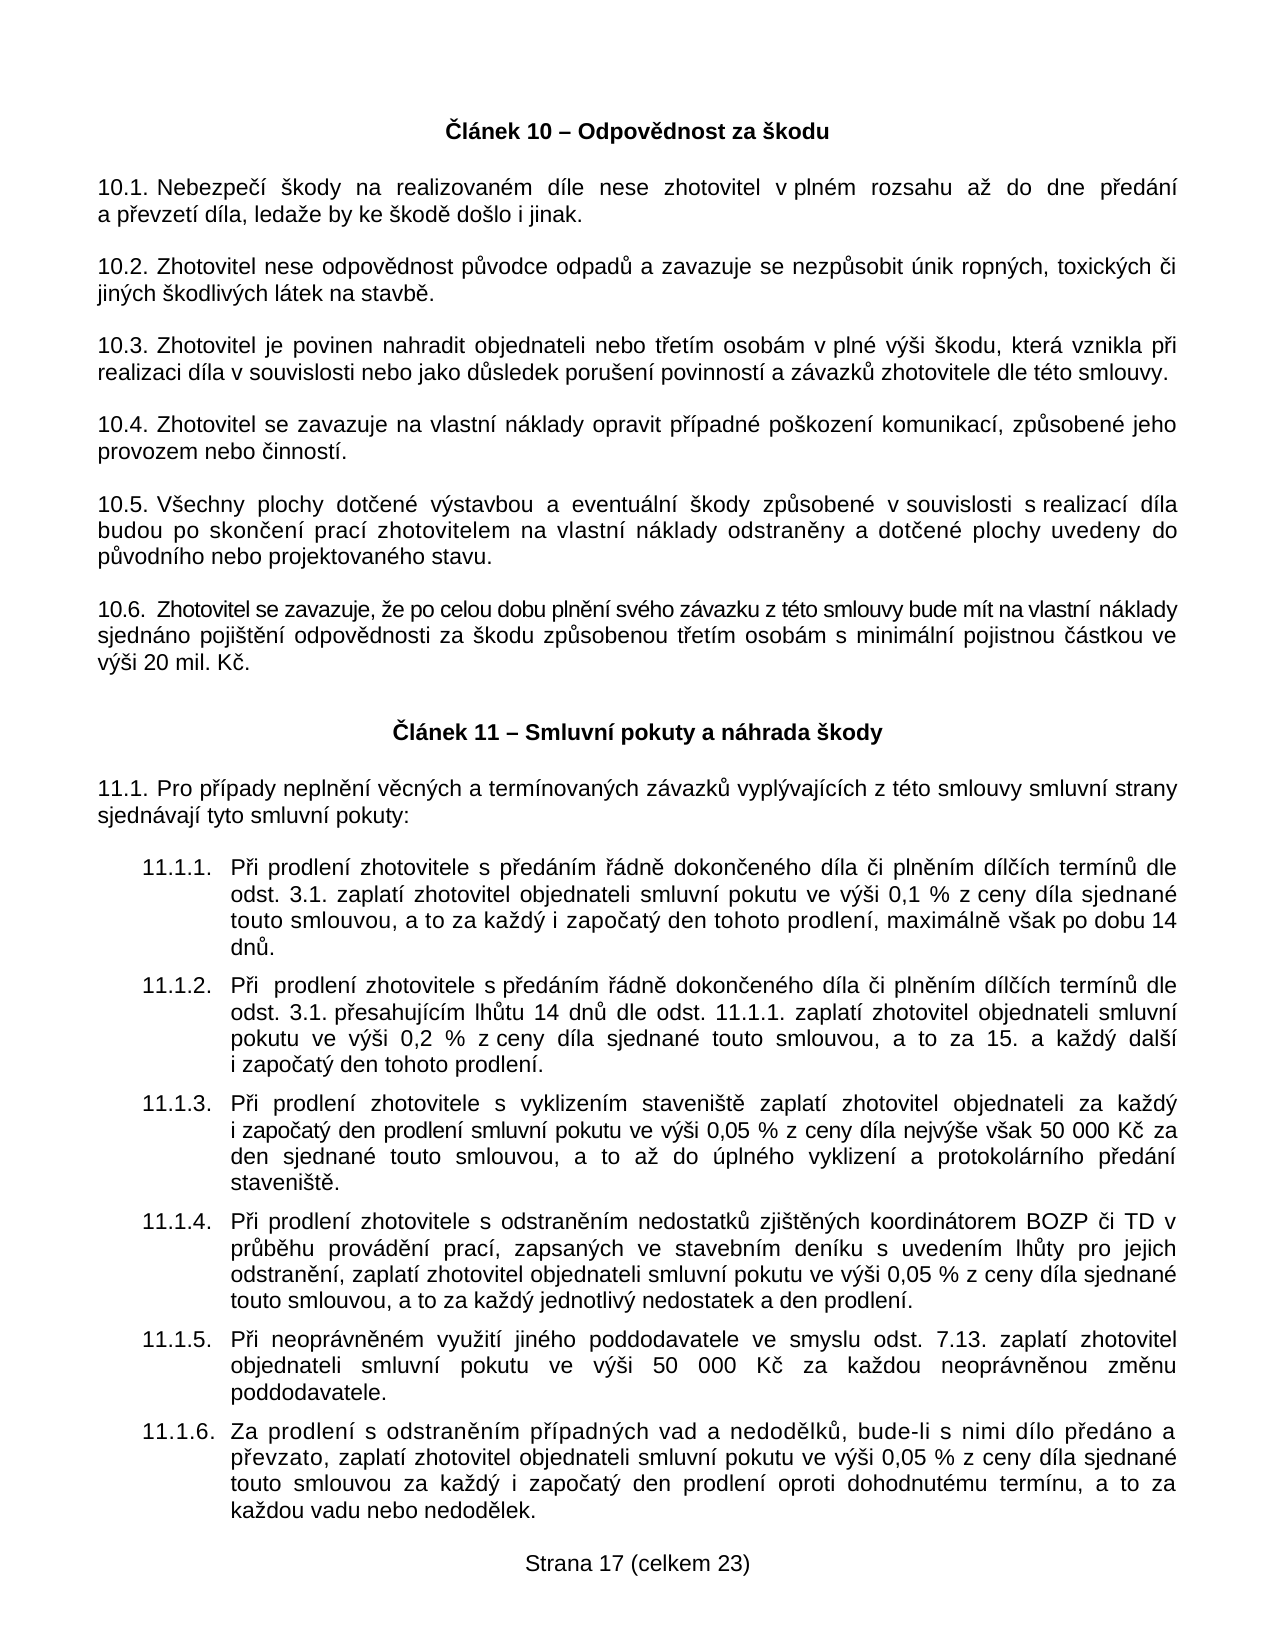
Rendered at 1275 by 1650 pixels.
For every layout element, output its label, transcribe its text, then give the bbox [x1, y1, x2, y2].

list Zhotovitel se zavazuje na vlastní náklady opravit případné poškození komunikací, způsobené jeho provozem nebo činností. [97, 411, 1177, 464]
list Při neoprávněném využití jiného poddodavatele ve smyslu odst. 7.13. zaplatí zhotovitel objednateli smluvní pokutu ve výši 50 000 Kč za každou neoprávněnou změnu poddodavatele. [142, 1326, 1177, 1405]
list Zhotovitel nese odpovědnost původce odpadů a zavazuje se nezpůsobit únik ropných, toxických či jiných škodlivých látek na stavbě. [97, 253, 1177, 306]
list Při prodlení zhotovitele s odstraněním nedostatků zjištěných koordinátorem BOZP či TD v průběhu provádění prací, zapsaných ve stavebním deníku s uvedením lhůty pro jejich odstranění, zaplatí zhotovitel objednateli smluvní pokutu ve výši 0,05 % z ceny díla sjednané touto smlouvou, a to za každý jednotlivý nedostatek a den prodlení. [142, 1208, 1177, 1313]
list Pro případy neplnění věcných a termínovaných závazků vyplývajících z této smlouvy smluvní strany sjednávají tyto smluvní pokuty: [97, 775, 1177, 828]
list Při prodlení zhotovitele s předáním řádně dokončeného díla či plněním dílčích termínů dle odst. 3.1. zaplatí zhotovitel objednateli smluvní pokutu ve výši 0,1 % z ceny díla sjednané touto smlouvou, a to za každý i započatý den tohoto prodlení, maximálně však po dobu 14 dnů. [142, 854, 1177, 960]
text Článek 10 – Odpovědnost za škodu [97, 118, 1177, 144]
list Při prodlení zhotovitele s předáním řádně dokončeného díla či plněním dílčích termínů dle odst. 3.1. přesahujícím lhůtu 14 dnů dle odst. 11.1.1. zaplatí zhotovitel objednateli smluvní pokutu ve výši 0,2 % z ceny díla sjednané touto smlouvou, a to za 15. a každý další i započatý den tohoto prodlení. [142, 972, 1177, 1078]
list Všechny plochy dotčené výstavbou a eventuální škody způsobené v souvislosti s realizací díla budou po skončení prací zhotovitelem na vlastní náklady odstraněny a dotčené plochy uvedeny do původního nebo projektovaného stavu. [97, 491, 1177, 569]
list Zhotovitel se zavazuje, že po celou dobu plnění svého závazku z této smlouvy bude mít na vlastní náklady sjednáno pojištění odpovědnosti za škodu způsobenou třetím osobám s minimální pojistnou částkou ve výši 20 mil. Kč. [97, 596, 1177, 675]
list Při prodlení zhotovitele s vyklizením staveniště zaplatí zhotovitel objednateli za každý i započatý den prodlení smluvní pokutu ve výši 0,05 % z ceny díla nejvýše však 50 000 Kč za den sjednané touto smlouvou, a to až do úplného vyklizení a protokolárního předání staveniště. [142, 1090, 1177, 1196]
list Za prodlení s odstraněním případných vad a nedodělků, bude-li s nimi dílo předáno a převzato, zaplatí zhotovitel objednateli smluvní pokutu ve výši 0,05 % z ceny díla sjednané touto smlouvou za každý i započatý den prodlení oproti dohodnutému termínu, a to za každou vadu nebo nedodělek. [142, 1418, 1177, 1523]
list Zhotovitel je povinen nahradit objednateli nebo třetím osobám v plné výši škodu, která vznikla při realizaci díla v souvislosti nebo jako důsledek porušení povinností a závazků zhotovitele dle této smlouvy. [97, 332, 1177, 385]
text Článek 11 – Smluvní pokuty a náhrada škody [97, 719, 1177, 746]
list Nebezpečí škody na realizovaném díle nese zhotovitel v plném rozsahu až do dne předání a převzetí díla, ledaže by ke škodě došlo i jinak. [97, 174, 1177, 227]
